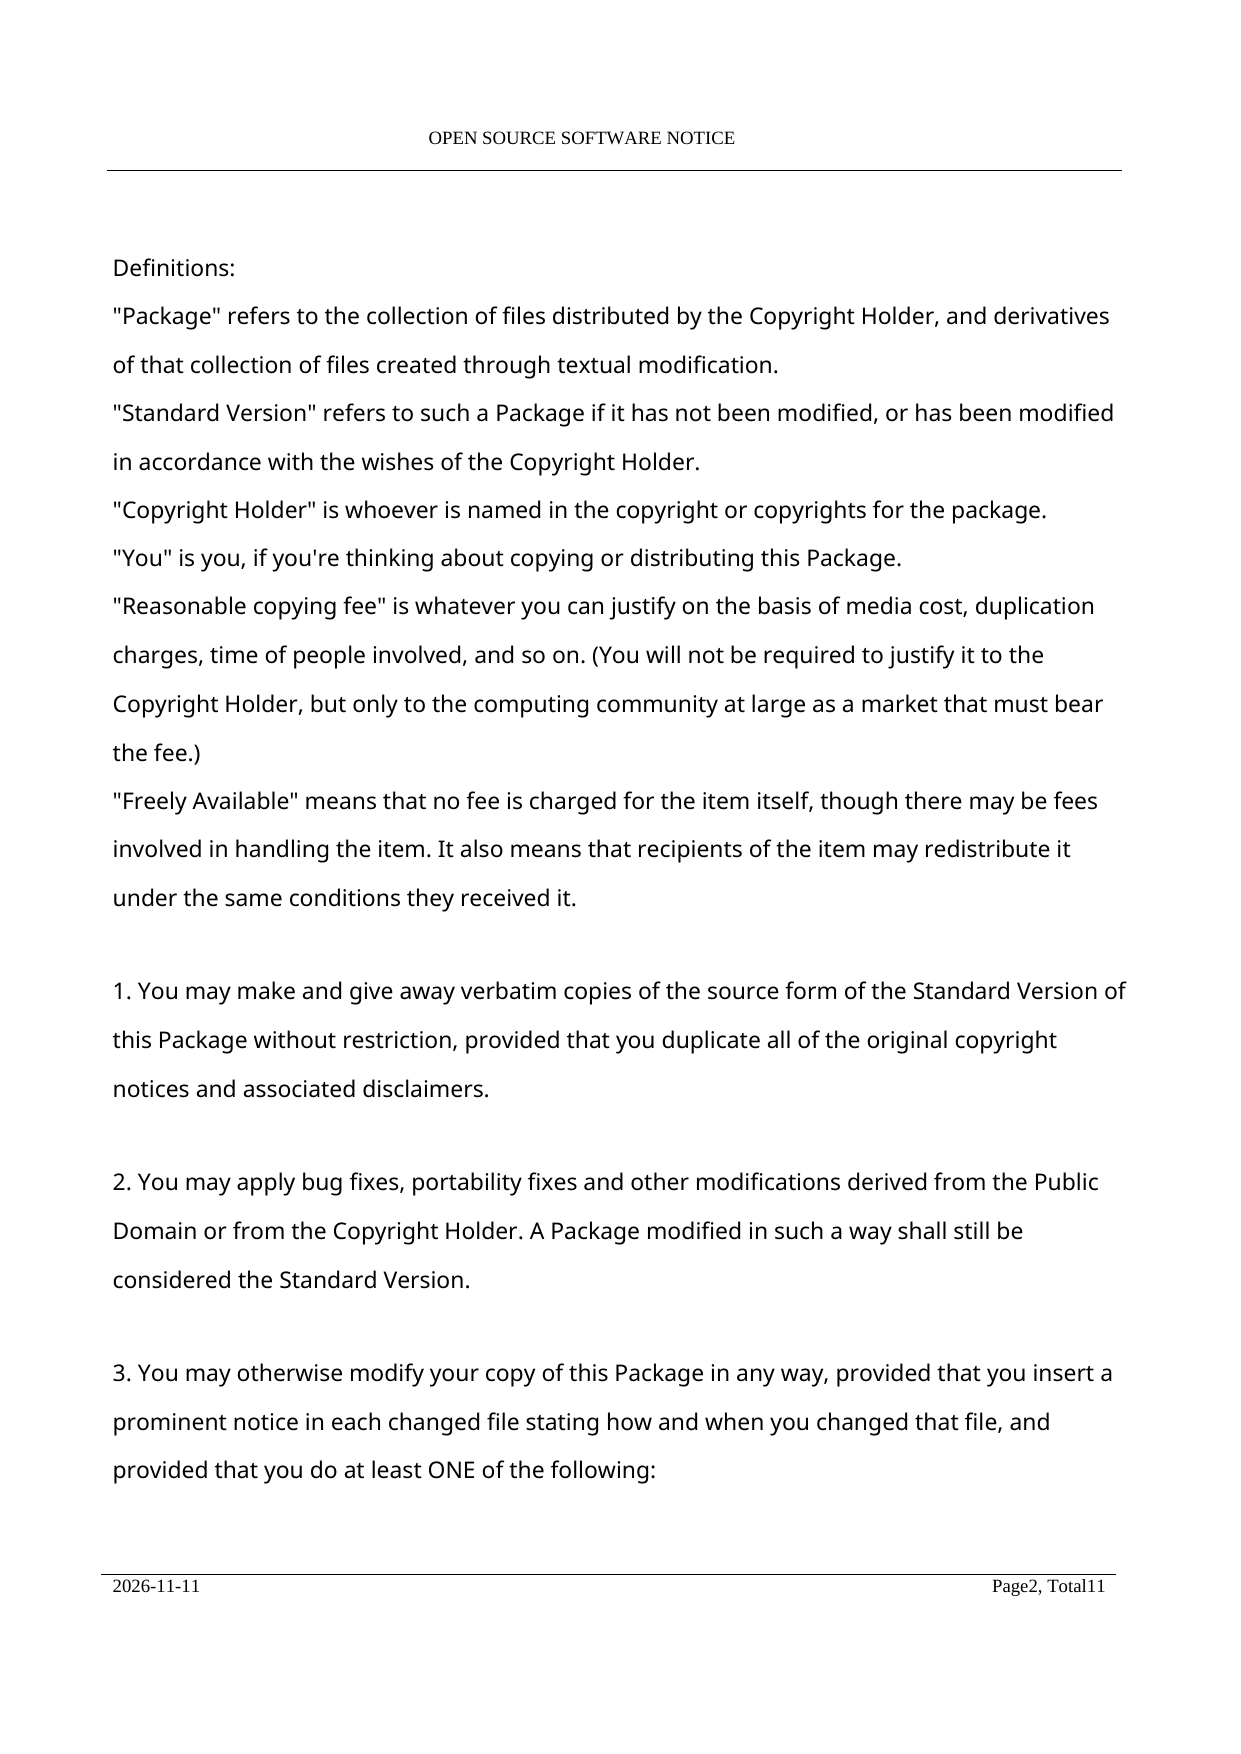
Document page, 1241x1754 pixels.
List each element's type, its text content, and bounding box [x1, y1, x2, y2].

text 1. You may make and give away verbatim copies of the source form of the Standard Version of this Package without restriction, provided that you duplicate all of the original copyright notices and associated disclaimers. [112, 975, 1128, 1105]
text "Standard Version" refers to such a Package if it has not been modified, or has been modified in accordance with the wishes of the Copyright Holder. [112, 396, 1128, 478]
text "Package" refers to the collection of files distributed by the Copyright Holder, and derivatives of that collection of files created through textual modification. [112, 299, 1128, 381]
text "Freely Available" means that no fee is charged for the item itself, though there may be fees involved in handling the item. It also means that recipients of the item may redistribute it under the same conditions they received it. [112, 784, 1128, 914]
text Definitions: [112, 251, 1128, 284]
text "Reasonable copying fee" is whatever you can justify on the basis of media cost, duplication charges, time of people involved, and so on. (You will not be required to justify it to the Copyright Holder, but only to the computing community at large as a market that must bear the fee.) [112, 589, 1128, 768]
text 2. You may apply bug fixes, portability fixes and other modifications derived from the Public Domain or from the Copyright Holder. A Package modified in such a way shall still be considered the Standard Version. [112, 1165, 1128, 1295]
text 3. You may otherwise modify your copy of this Package in any way, provided that you insert a prominent notice in each changed file stating how and when you changed that file, and provided that you do at least ONE of the following: [112, 1356, 1128, 1486]
text "You" is you, if you're thinking about copying or distributing this Package. [112, 541, 1128, 574]
text "Copyright Holder" is whoever is named in the copyright or copyrights for the package. [112, 493, 1128, 526]
